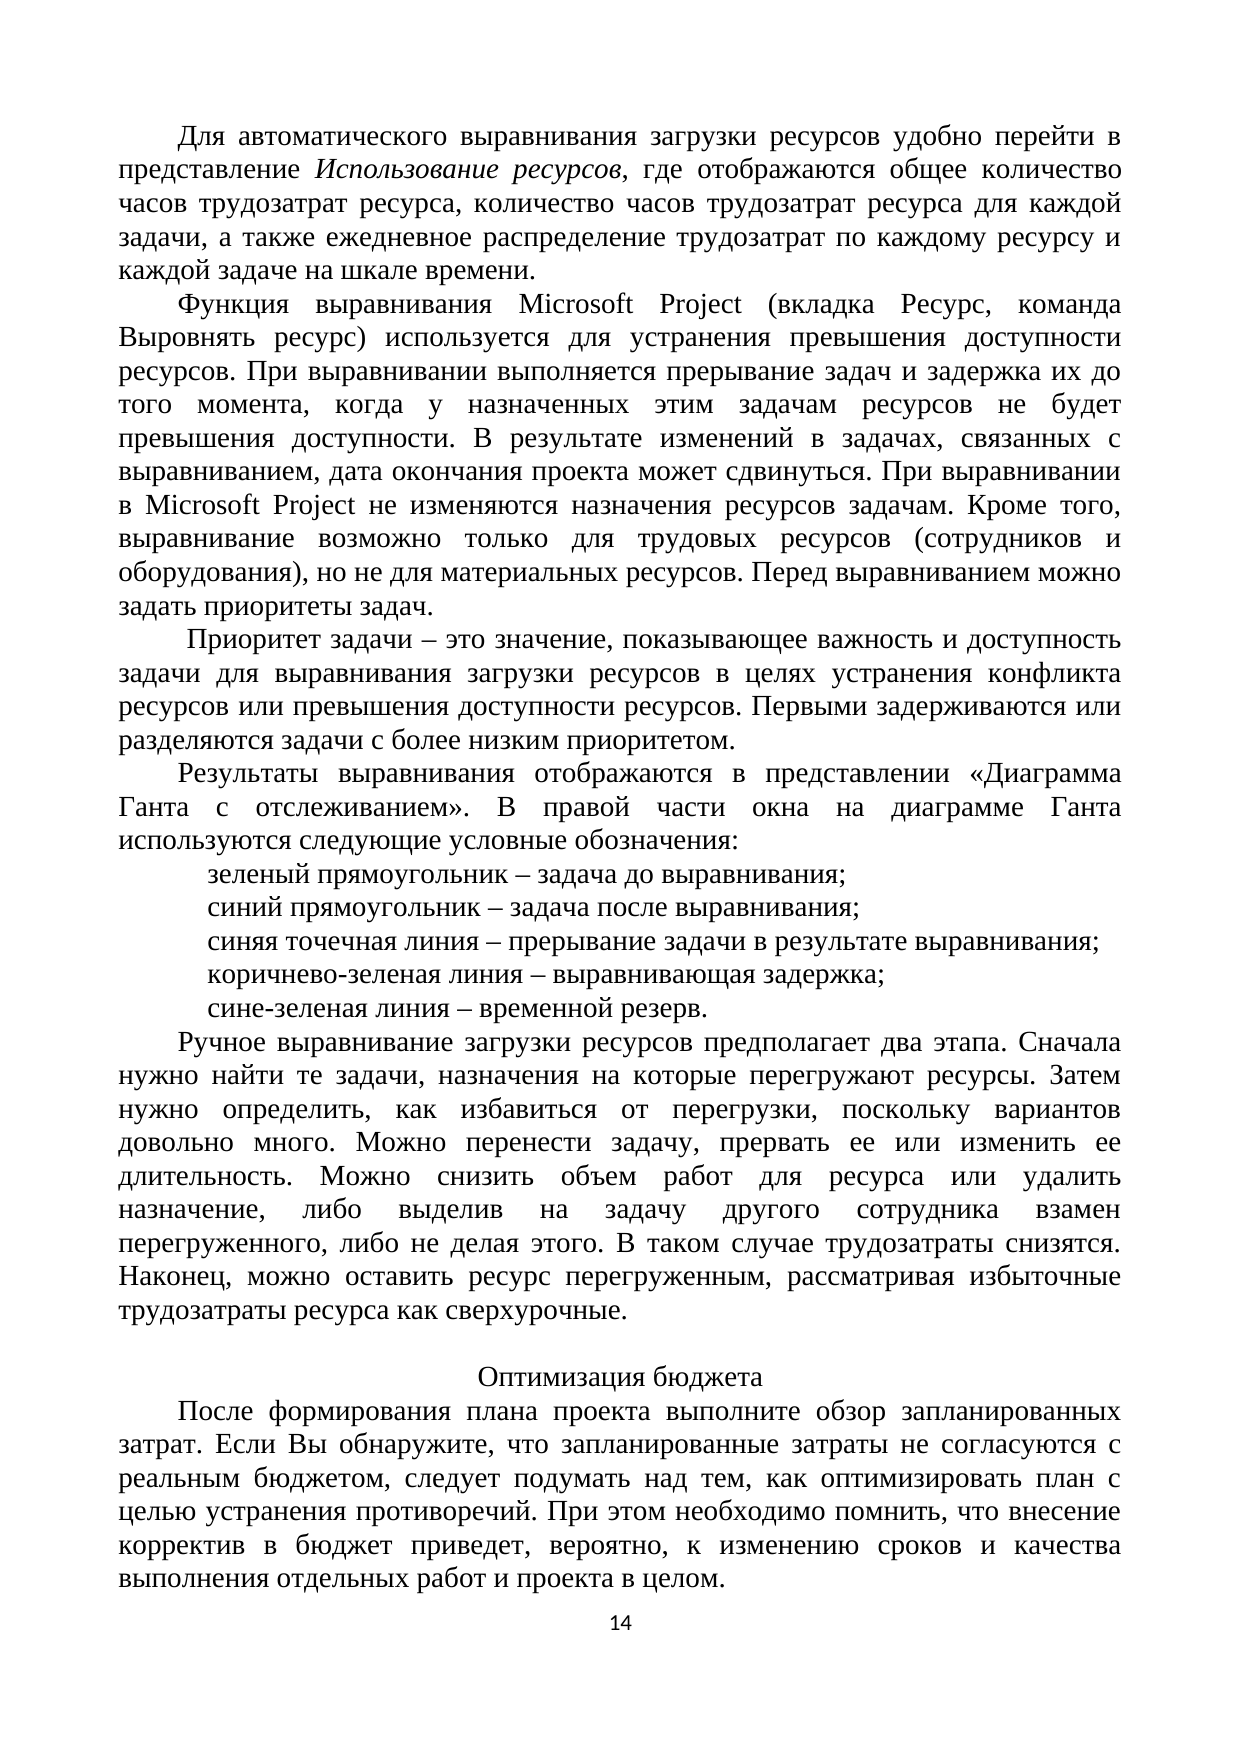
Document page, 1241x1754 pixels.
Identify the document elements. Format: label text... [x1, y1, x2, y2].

text Оптимизация бюджета [118, 1359, 1122, 1393]
text  синий прямоугольник – задача после выравнивания; [118, 889, 1122, 923]
text  сине-зеленая линия – временной резерв. [118, 990, 1122, 1024]
text Для автоматического выравнивания загрузки ресурсов удобно перейти в представление Использование ресурсов, где отображаются общее количество часов трудозатрат ресурса, количество часов трудозатрат ресурса для каждой задачи, а также ежедневное распределение трудозатрат по каждому ресурсу и каждой задаче на шкале времени. [118, 118, 1122, 286]
text Ручное выравнивание загрузки ресурсов предполагает два этапа. Сначала нужно найти те задачи, назначения на которые перегружают ресурсы. Затем нужно определить, как избавиться от перегрузки, поскольку вариантов довольно много. Можно перенести задачу, прервать ее или изменить ее длительность. Можно снизить объем работ для ресурса или удалить назначение, либо выделив на задачу другого сотрудника взамен перегруженного, либо не делая этого. В таком случае трудозатраты снизятся. Наконец, можно оставить ресурс перегруженным, рассматривая избыточные трудозатраты ресурса как сверхурочные. [118, 1024, 1122, 1326]
text Функция выравнивания Microsoft Project (вкладка Ресурс, команда Выровнять ресурс) используется для устранения превышения доступности ресурсов. При выравнивании выполняется прерывание задач и задержка их до того момента, когда у назначенных этим задачам ресурсов не будет превышения доступности. В результате изменений в задачах, связанных с выравниванием, дата окончания проекта может сдвинуться. При выравнивании в Microsoft Project не изменяются назначения ресурсов задачам. Кроме того, выравнивание возможно только для трудовых ресурсов (сотрудников и оборудования), но не для материальных ресурсов. Перед выравниванием можно задать приоритеты задач. [118, 286, 1122, 621]
text  зеленый прямоугольник – задача до выравнивания; [118, 856, 1122, 889]
text Результаты выравнивания отображаются в представлении «Диаграмма Ганта с отслеживанием». В правой части окна на диаграмме Ганта используются следующие условные обозначения: [118, 755, 1122, 856]
text  синяя точечная линия – прерывание задачи в результате выравнивания; [118, 923, 1122, 957]
text После формирования плана проекта выполните обзор запланированных затрат. Если Вы обнаружите, что запланированные затраты не согласуются с реальным бюджетом, следует подумать над тем, как оптимизировать план с целью устранения противоречий. При этом необходимо помнить, что внесение корректив в бюджет приведет, вероятно, к изменению сроков и качества выполнения отдельных работ и проекта в целом. [118, 1393, 1122, 1594]
text Приоритет задачи – это значение, показывающее важность и доступность задачи для выравнивания загрузки ресурсов в целях устранения конфликта ресурсов или превышения доступности ресурсов. Первыми задерживаются или разделяются задачи с более низким приоритетом. [118, 621, 1122, 755]
text  коричнево-зеленая линия – выравнивающая задержка; [118, 957, 1122, 990]
